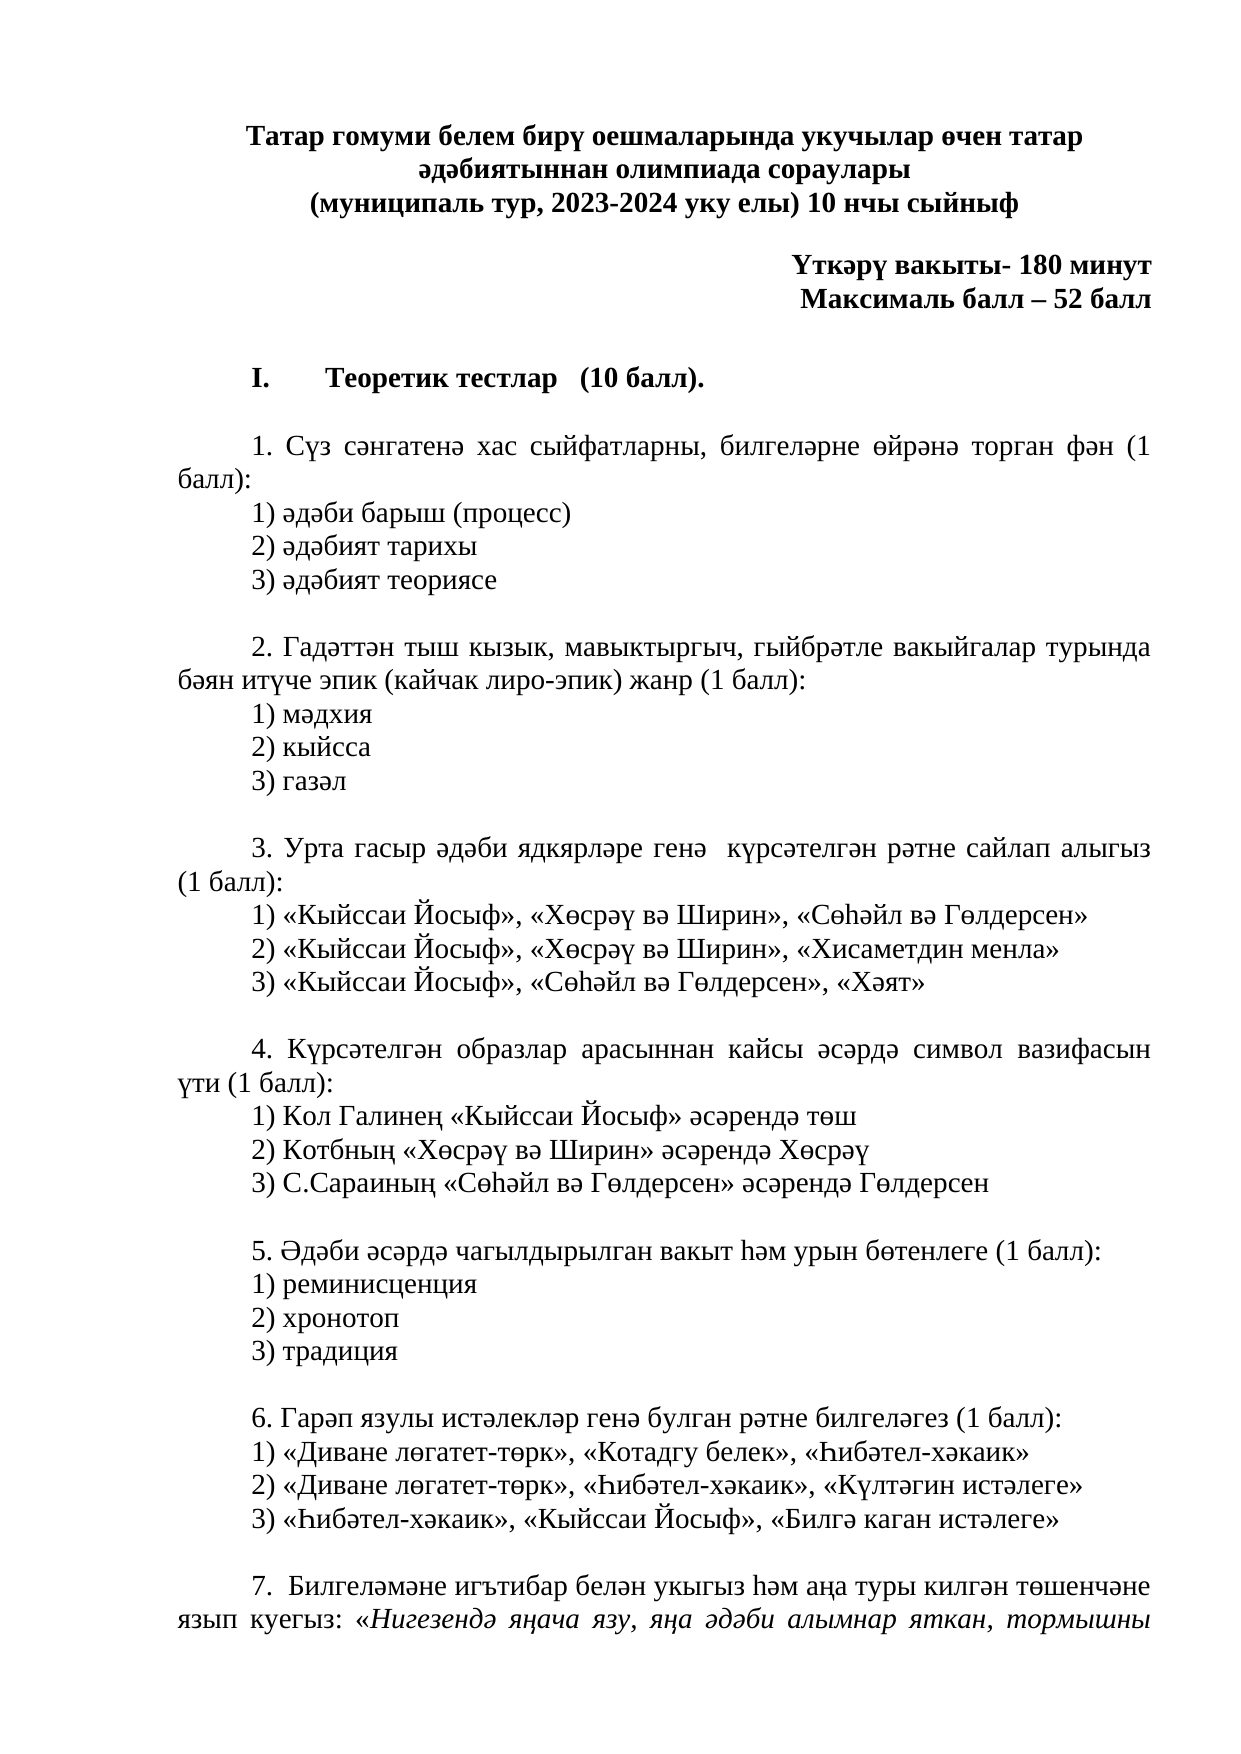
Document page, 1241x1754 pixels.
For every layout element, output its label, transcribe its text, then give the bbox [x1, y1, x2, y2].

text 2) «Кыйссаи Йосыф», «Хөсрәү вә Ширин», «Хисаметдин менла» [251, 931, 1152, 964]
text 2) әдәбият тарихы [251, 528, 1152, 562]
text 2) «Диване лөгатет-төрк», «Һибәтел-хәкаик», «Күлтәгин истәлеге» [177, 1467, 1152, 1501]
text 2) хронотоп [251, 1300, 1152, 1333]
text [177, 1568, 1152, 1635]
text 2) кыйсса [251, 729, 1152, 763]
text (муниципаль тур, 2023-2024 уку елы) 10 нчы сыйныф [177, 185, 1152, 219]
text 1) реминисценция [251, 1266, 1152, 1300]
text 3) «Һибәтел-хәкаик», «Кыйссаи Йосыф», «Билгә каган истәлеге» [251, 1501, 1152, 1534]
text 1) «Кыйссаи Йосыф», «Хөсрәү вә Ширин», «Сөһәйл вә Гөлдерсен» [251, 897, 1152, 931]
text 5. Әдәби әсәрдә чагылдырылган вакыт һәм урын бөтенлеге (1 балл): [177, 1233, 1152, 1266]
text Татар гомуми белем бирү оешмаларында укучылар өчен татар әдәбиятыннан олимпиада сораулары [177, 118, 1152, 185]
text 1) әдәби барыш (процесс) [251, 495, 1152, 528]
text 3) газәл [177, 763, 1152, 797]
text Үткәрү вакыты- 180 минут [177, 247, 1152, 281]
text 3) «Кыйссаи Йосыф», «Сөһәйл вә Гөлдерсен», «Хәят» [177, 964, 1152, 998]
text 3. Урта гасыр әдәби ядкярләре генә күрсәтелгән рәтне сайлап алыгыз (1 балл): [177, 830, 1152, 897]
text 1) мәдхия [251, 696, 1152, 729]
text 3) әдәбият теориясе [177, 562, 1152, 595]
text 6. Гарәп язулы истәлекләр генә булган рәтне билгеләгез (1 балл): [251, 1400, 1152, 1434]
text Максималь балл – 52 балл [177, 281, 1152, 314]
text 3) традиция [251, 1333, 1152, 1367]
list Теоретик тестлар (10 балл). [177, 361, 1152, 394]
text 4. Күрсәтелгән образлар арасыннан кайсы әсәрдә символ вазифасын үти (1 балл): [177, 1031, 1152, 1098]
text 1) «Диване лөгатет-төрк», «Котадгу белек», «Һибәтел-хәкаик» [251, 1434, 1152, 1467]
text 2) Котбның «Хөсрәү вә Ширин» әсәрендә Хөсрәү [251, 1132, 1152, 1166]
text 3) С.Сараиның «Сөһәйл вә Гөлдерсен» әсәрендә Гөлдерсен [251, 1166, 1152, 1199]
text 1. Сүз сәнгатенә хас сыйфатларны, билгеләрне өйрәнә торган фән (1 балл): [177, 428, 1152, 495]
text 1) Кол Галинең «Кыйссаи Йосыф» әсәрендә төш [251, 1098, 1152, 1132]
text 2. Гадәттән тыш кызык, мавыктыргыч, гыйбрәтле вакыйгалар турында бәян итүче эпик (кайчак лиро-эпик) жанр (1 балл): [177, 629, 1152, 696]
